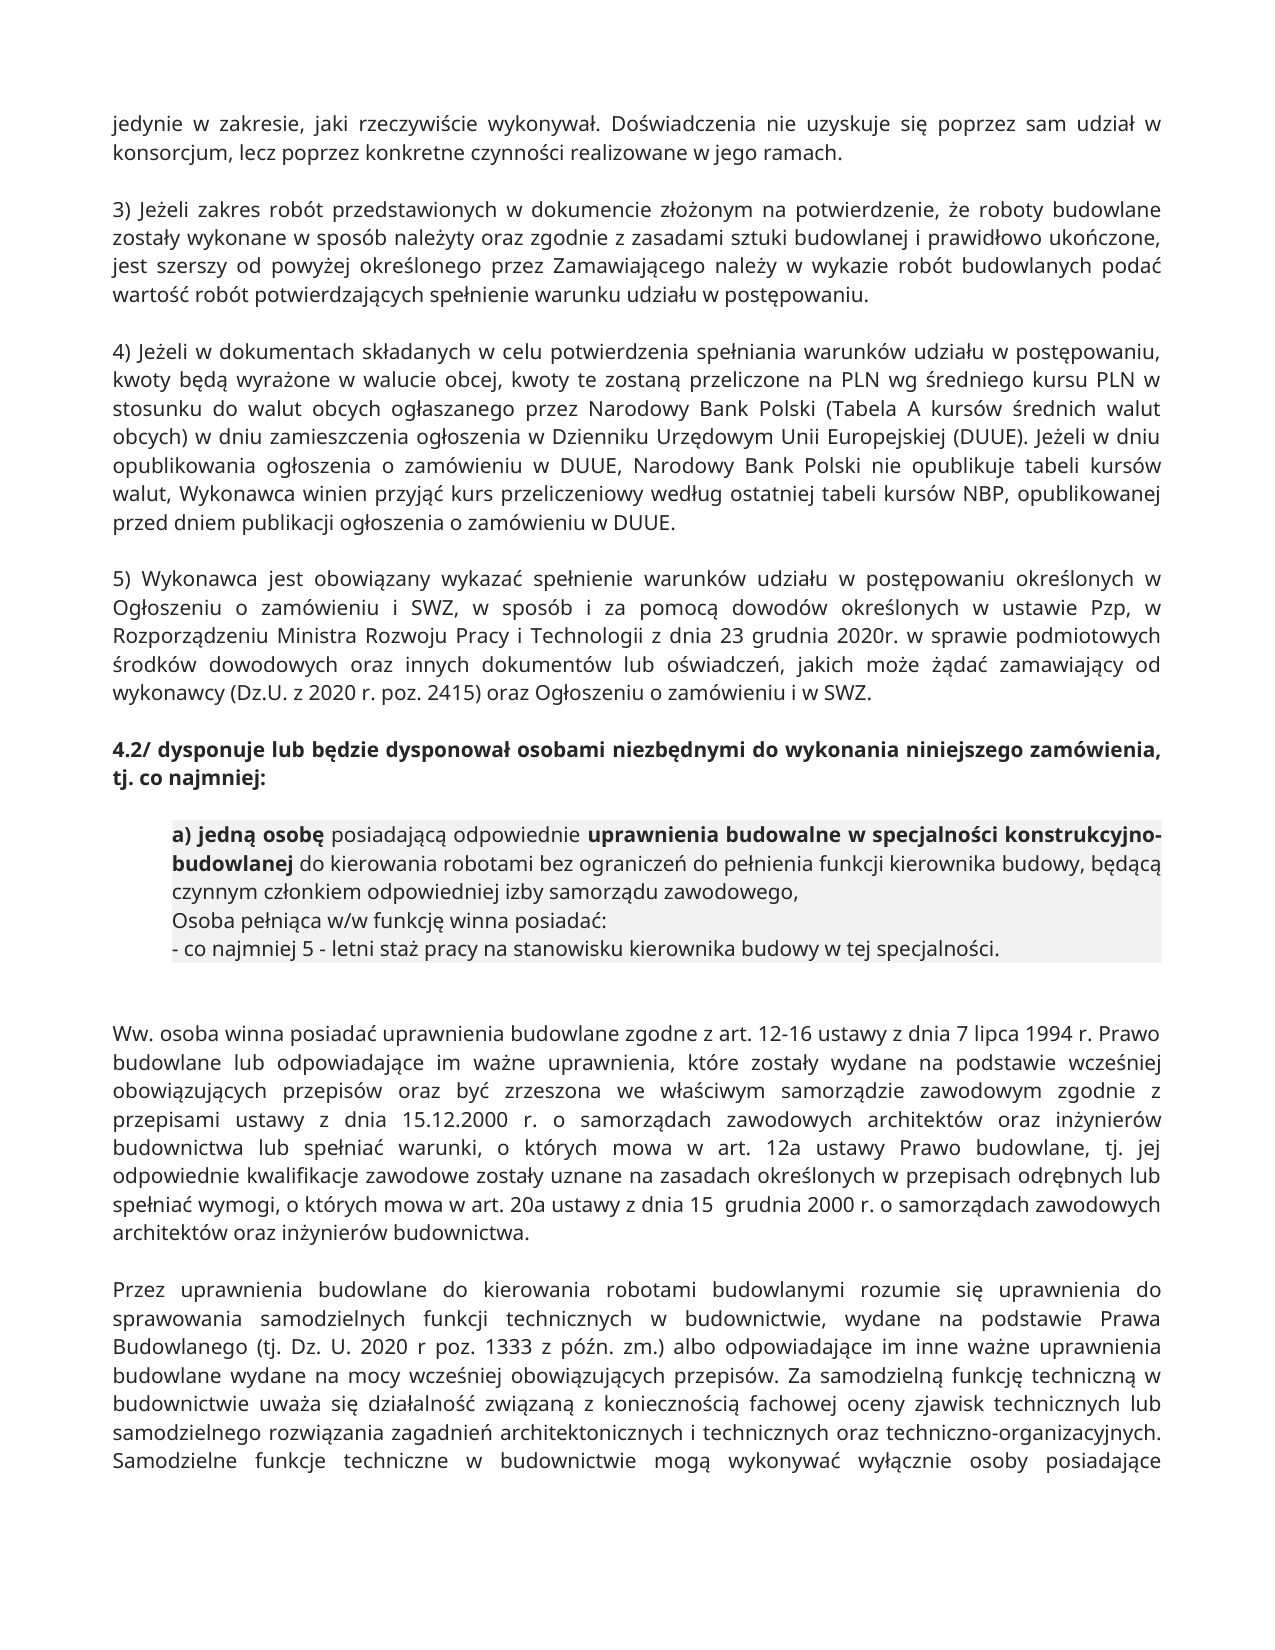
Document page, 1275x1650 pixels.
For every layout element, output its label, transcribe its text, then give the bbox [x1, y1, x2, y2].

text 3) Jeżeli zakres robót przedstawionych w dokumencie złożonym na potwierdzenie, że roboty budowlane zostały wykonane w sposób należyty oraz zgodnie z zasadami sztuki budowlanej i prawidłowo ukończone, jest szerszy od powyżej określonego przez Zamawiającego należy w wykazie robót budowlanych podać wartość robót potwierdzających spełnienie warunku udziału w postępowaniu. [112, 195, 1162, 308]
text a) jedną osobę posiadającą odpowiednie uprawnienia budowalne w specjalności konstrukcyjno-budowlanej do kierowania robotami bez ograniczeń do pełnienia funkcji kierownika budowy, będącą czynnym członkiem odpowiedniej izby samorządu zawodowego, [172, 820, 1162, 906]
text 4.2/ dysponuje lub będzie dysponował osobami niezbędnymi do wykonania niniejszego zamówienia, tj. co najmniej: [112, 735, 1162, 792]
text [112, 1275, 1162, 1474]
text Osoba pełniąca w/w funkcję winna posiadać: [172, 906, 1162, 934]
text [112, 109, 1162, 166]
text - co najmniej 5 - letni staż pracy na stanowisku kierownika budowy w tej specjalności. [172, 934, 1162, 963]
text 4) Jeżeli w dokumentach składanych w celu potwierdzenia spełniania warunków udziału w postępowaniu, kwoty będą wyrażone w walucie obcej, kwoty te zostaną przeliczone na PLN wg średniego kursu PLN w stosunku do walut obcych ogłaszanego przez Narodowy Bank Polski (Tabela A kursów średnich walut obcych) w dniu zamieszczenia ogłoszenia w Dzienniku Urzędowym Unii Europejskiej (DUUE). Jeżeli w dniu opublikowania ogłoszenia o zamówieniu w DUUE, Narodowy Bank Polski nie opublikuje tabeli kursów walut, Wykonawca winien przyjąć kurs przeliczeniowy według ostatniej tabeli kursów NBP, opublikowanej przed dniem publikacji ogłoszenia o zamówieniu w DUUE. [112, 337, 1162, 536]
text Ww. osoba winna posiadać uprawnienia budowlane zgodne z art. 12-16 ustawy z dnia 7 lipca 1994 r. Prawo budowlane lub odpowiadające im ważne uprawnienia, które zostały wydane na podstawie wcześniej obowiązujących przepisów oraz być zrzeszona we właściwym samorządzie zawodowym zgodnie z przepisami ustawy z dnia 15.12.2000 r. o samorządach zawodowych architektów oraz inżynierów budownictwa lub spełniać warunki, o których mowa w art. 12a ustawy Prawo budowlane, tj. jej odpowiednie kwalifikacje zawodowe zostały uznane na zasadach określonych w przepisach odrębnych lub spełniać wymogi, o których mowa w art. 20a ustawy z dnia 15 grudnia 2000 r. o samorządach zawodowych architektów oraz inżynierów budownictwa. [112, 1019, 1162, 1247]
text 5) Wykonawca jest obowiązany wykazać spełnienie warunków udziału w postępowaniu określonych w Ogłoszeniu o zamówieniu i SWZ, w sposób i za pomocą dowodów określonych w ustawie Pzp, w Rozporządzeniu Ministra Rozwoju Pracy i Technologii z dnia 23 grudnia 2020r. w sprawie podmiotowych środków dowodowych oraz innych dokumentów lub oświadczeń, jakich może żądać zamawiający od wykonawcy (Dz.U. z 2020 r. poz. 2415) oraz Ogłoszeniu o zamówieniu i w SWZ. [112, 564, 1162, 707]
